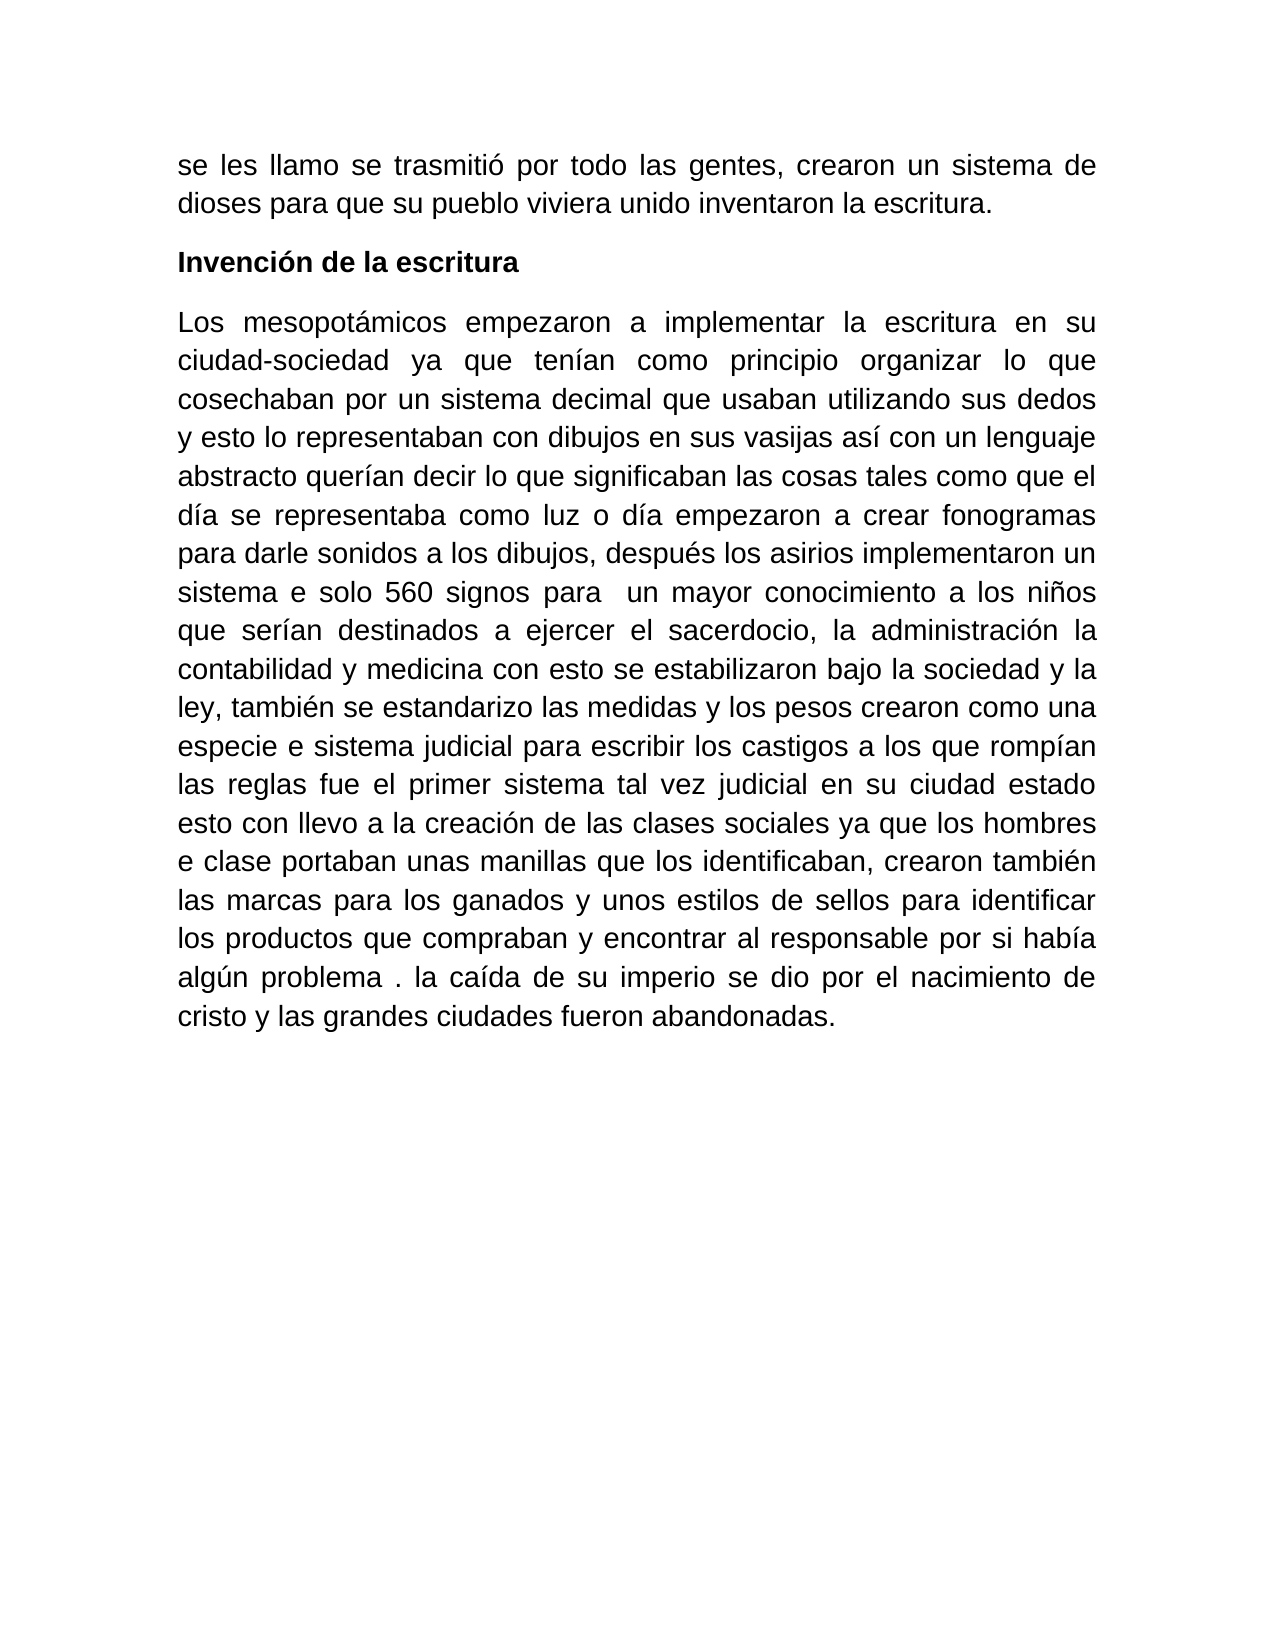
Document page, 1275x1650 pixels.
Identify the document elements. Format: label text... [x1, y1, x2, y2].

text Invención de la escritura [177, 246, 1098, 279]
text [177, 148, 1098, 220]
text Los mesopotámicos empezaron a implementar la escritura en su ciudad-sociedad ya que tenían como principio organizar lo que cosechaban por un sistema decimal que usaban utilizando sus dedos y esto lo representaban con dibujos en sus vasijas así con un lenguaje abstracto querían decir lo que significaban las cosas tales como que el día se representaba como luz o día empezaron a crear fonogramas para darle sonidos a los dibujos, después los asirios implementaron un sistema e solo 560 signos para un mayor conocimiento a los niños que serían destinados a ejercer el sacerdocio, la administración la contabilidad y medicina con esto se estabilizaron bajo la sociedad y la ley, también se estandarizo las medidas y los pesos crearon como una especie e sistema judicial para escribir los castigos a los que rompían las reglas fue el primer sistema tal vez judicial en su ciudad estado esto con llevo a la creación de las clases sociales ya que los hombres e clase portaban unas manillas que los identificaban, crearon también las marcas para los ganados y unos estilos de sellos para identificar los productos que compraban y encontrar al responsable por si había algún problema . la caída de su imperio se dio por el nacimiento de cristo y las grandes ciudades fueron abandonadas. [177, 305, 1098, 1032]
